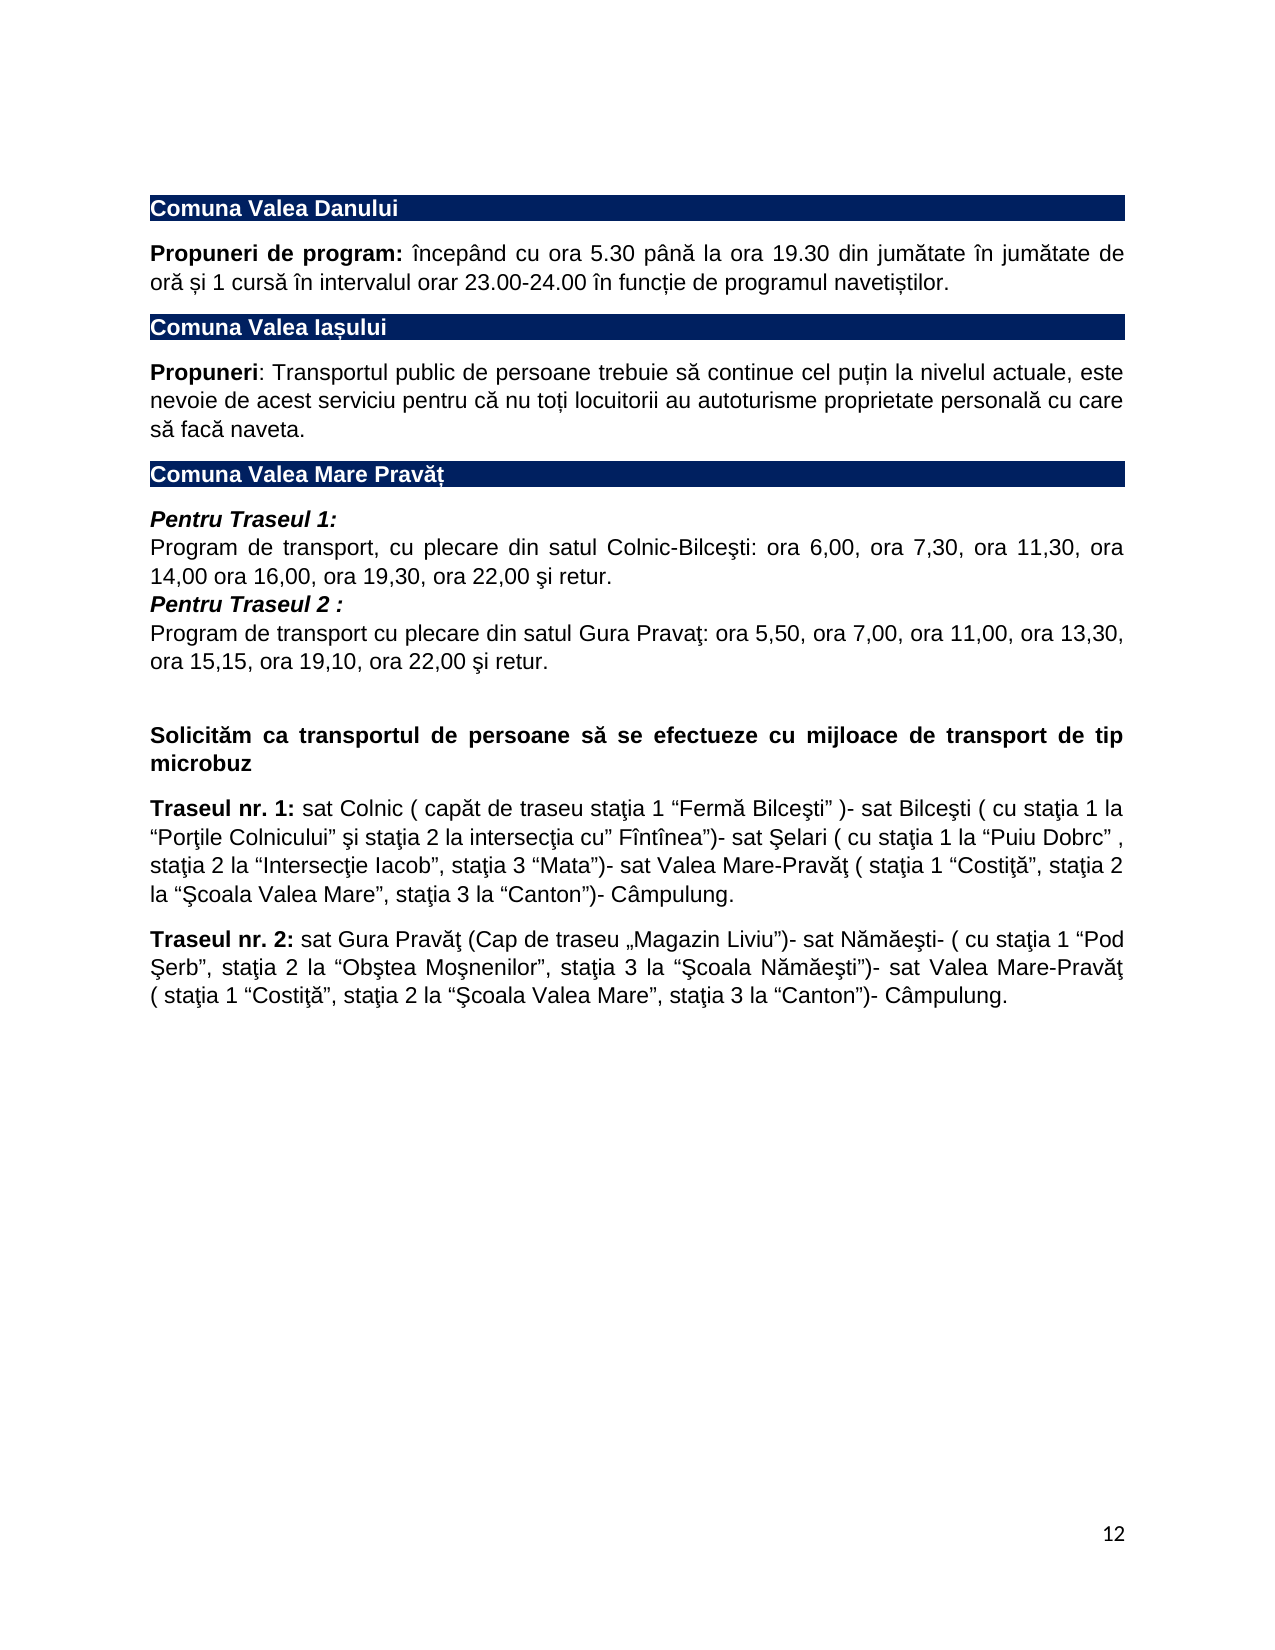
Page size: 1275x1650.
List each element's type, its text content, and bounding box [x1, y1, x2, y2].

text Traseul nr. 2: sat Gura Pravăţ (Cap de traseu „Magazin Liviu”)- sat Nămăeşti- ( cu staţia 1 “Pod Şerb”, staţia 2 la “Obştea Moşnenilor”, staţia 3 la “Şcoala Nămăeşti”)- sat Valea Mare-Pravăţ ( staţia 1 “Costiţă”, staţia 2 la “Şcoala Valea Mare”, staţia 3 la “Canton”)- Câmpulung. [150, 926, 1125, 1009]
text Propuneri: Transportul public de persoane trebuie să continue cel puțin la nivelul actuale, este nevoie de acest serviciu pentru că nu toți locuitorii au autoturisme proprietate personală cu care să facă naveta. [150, 359, 1125, 442]
text Comuna Valea Danului [150, 195, 1125, 221]
text Program de transport cu plecare din satul Gura Pravaţ: ora 5,50, ora 7,00, ora 11,00, ora 13,30, ora 15,15, ora 19,10, ora 22,00 şi retur. [150, 620, 1125, 674]
text Comuna Valea Iașului [150, 314, 1125, 340]
text Comuna Valea Mare Pravăț [150, 461, 1125, 487]
text Pentru Traseul 2 : [150, 591, 1125, 618]
text Traseul nr. 1: sat Colnic ( capăt de traseu staţia 1 “Fermă Bilceşti” )- sat Bilceşti ( cu staţia 1 la “Porţile Colnicului” şi staţia 2 la intersecţia cu” Fîntînea”)- sat Şelari ( cu staţia 1 la “Puiu Dobrc” , staţia 2 la “Intersecţie Iacob”, staţia 3 “Mata”)- sat Valea Mare-Pravăţ ( staţia 1 “Costiţă”, staţia 2 la “Şcoala Valea Mare”, staţia 3 la “Canton”)- Câmpulung. [150, 795, 1125, 907]
text Propuneri de program: începând cu ora 5.30 până la ora 19.30 din jumătate în jumătate de oră și 1 cursă în intervalul orar 23.00-24.00 în funcție de programul navetiștilor. [150, 240, 1125, 295]
text Solicităm ca transportul de persoane să se efectueze cu mijloace de transport de tip microbuz [150, 722, 1125, 776]
text Program de transport, cu plecare din satul Colnic-Bilceşti: ora 6,00, ora 7,30, ora 11,30, ora 14,00 ora 16,00, ora 19,30, ora 22,00 şi retur. [150, 534, 1125, 589]
text Pentru Traseul 1: [150, 506, 1125, 532]
